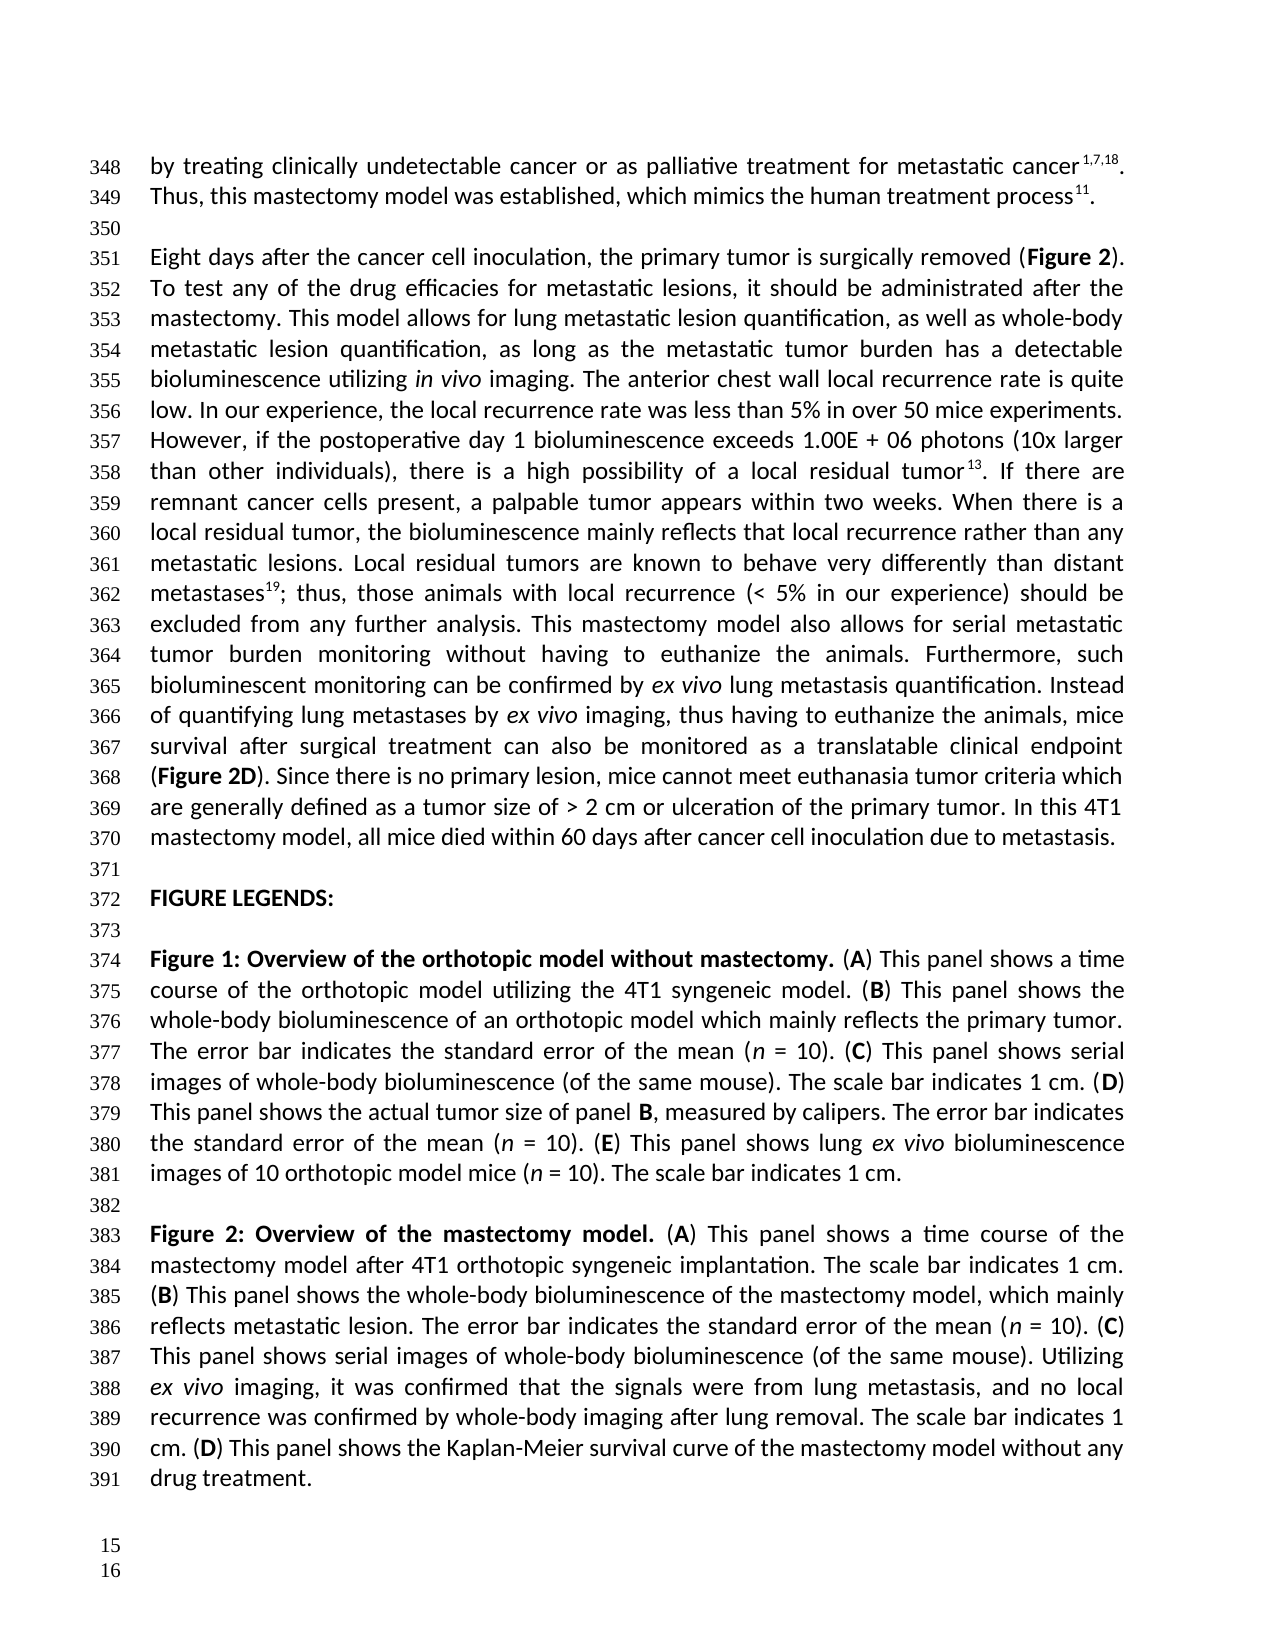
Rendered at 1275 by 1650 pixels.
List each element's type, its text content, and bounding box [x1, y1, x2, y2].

text Eight days after the cancer cell inoculation, the primary tumor is surgically removed (Figure 2). To test any of the drug efficacies for metastatic lesions, it should be administrated after the mastectomy. This model allows for lung metastatic lesion quantification, as well as whole-body metastatic lesion quantification, as long as the metastatic tumor burden has a detectable bioluminescence utilizing in vivo imaging. The anterior chest wall local recurrence rate is quite low. In our experience, the local recurrence rate was less than 5% in over 50 mice experiments. However, if the postoperative day 1 bioluminescence exceeds 1.00E + 06 photons (10x larger than other individuals), there is a high possibility of a local residual tumor13. If there are remnant cancer cells present, a palpable tumor appears within two weeks. When there is a local residual tumor, the bioluminescence mainly reflects that local recurrence rather than any metastatic lesions. Local residual tumors are known to behave very differently than distant metastases19; thus, those animals with local recurrence (< 5% in our experience) should be excluded from any further analysis. This mastectomy model also allows for serial metastatic tumor burden monitoring without having to euthanize the animals. Furthermore, such bioluminescent monitoring can be confirmed by ex vivo lung metastasis quantification. Instead of quantifying lung metastases by ex vivo imaging, thus having to euthanize the animals, mice survival after surgical treatment can also be monitored as a translatable clinical endpoint (Figure 2D). Since there is no primary lesion, mice cannot meet euthanasia tumor criteria which are generally defined as a tumor size of > 2 cm or ulceration of the primary tumor. In this 4T1 mastectomy model, all mice died within 60 days after cancer cell inoculation due to metastasis. [150, 242, 1125, 852]
text Figure 2: Overview of the mastectomy model. (A) This panel shows a time course of the mastectomy model after 4T1 orthotopic syngeneic implantation. The scale bar indicates 1 cm. (B) This panel shows the whole-body bioluminescence of the mastectomy model, which mainly reflects metastatic lesion. The error bar indicates the standard error of the mean (n = 10). (C) This panel shows serial images of whole-body bioluminescence (of the same mouse). Utilizing ex vivo imaging, it was confirmed that the signals were from lung metastasis, and no local recurrence was confirmed by whole-body imaging after lung removal. The scale bar indicates 1 cm. (D) This panel shows the Kaplan-Meier survival curve of the mastectomy model without any drug treatment. [150, 1218, 1125, 1493]
text FIGURE LEGENDS: [150, 882, 1125, 913]
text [150, 150, 1125, 211]
text Figure 1: Overview of the orthotopic model without mastectomy. (A) This panel shows a time course of the orthotopic model utilizing the 4T1 syngeneic model. (B) This panel shows the whole-body bioluminescence of an orthotopic model which mainly reflects the primary tumor. The error bar indicates the standard error of the mean (n = 10). (C) This panel shows serial images of whole-body bioluminescence (of the same mouse). The scale bar indicates 1 cm. (D) This panel shows the actual tumor size of panel B, measured by calipers. The error bar indicates the standard error of the mean (n = 10). (E) This panel shows lung ex vivo bioluminescence images of 10 orthotopic model mice (n = 10). The scale bar indicates 1 cm. [150, 943, 1125, 1188]
